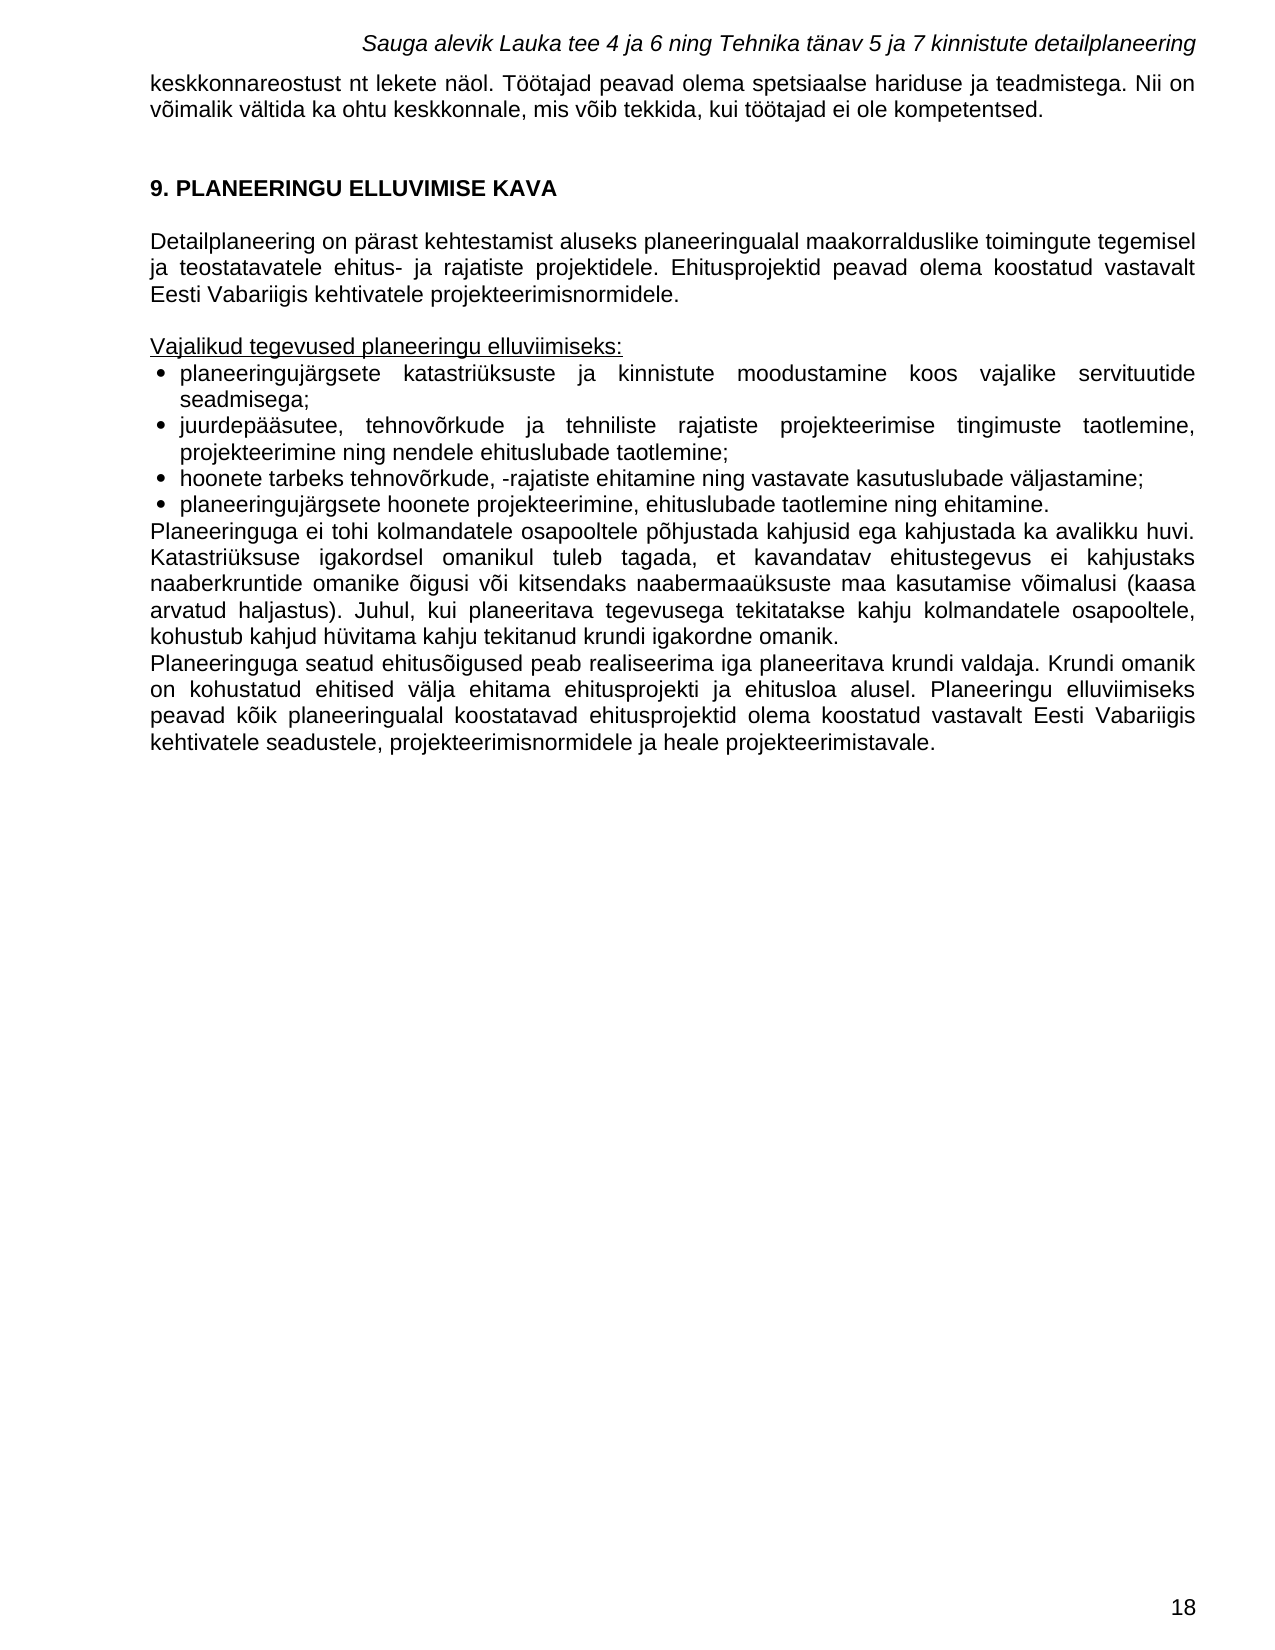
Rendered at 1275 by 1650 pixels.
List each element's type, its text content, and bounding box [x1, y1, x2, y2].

list juurdepääsutee, tehnovõrkude ja tehniliste rajatiste projekteerimise tingimuste taotlemine, projekteerimine ning nendele ehituslubade taotlemine; [157, 412, 1196, 465]
list planeeringujärgsete katastriüksuste ja kinnistute moodustamine koos vajalike servituutide seadmisega; [157, 359, 1196, 412]
list planeeringujärgsete hoonete projekteerimine, ehituslubade taotlemine ning ehitamine. [157, 491, 1196, 518]
text Detailplaneering on pärast kehtestamist aluseks planeeringualal maakorralduslike toimingute tegemisel ja teostatavatele ehitus- ja rajatiste projektidele. Ehitusprojektid peavad olema koostatud vastavalt Eesti Vabariigis kehtivatele projekteerimisnormidele. [150, 228, 1196, 307]
list hoonete tarbeks tehnovõrkude, -rajatiste ehitamine ning vastavate kasutuslubade väljastamine; [157, 465, 1196, 491]
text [150, 70, 1196, 122]
text Vajalikud tegevused planeeringu elluviimiseks: [150, 333, 1196, 359]
subtitle PLANEERINGU ELLUVIMISE KAVA [150, 175, 1196, 201]
text Planeeringuga seatud ehitusõigused peab realiseerima iga planeeritava krundi valdaja. Krundi omanik on kohustatud ehitised välja ehitama ehitusprojekti ja ehitusloa alusel. Planeeringu elluviimiseks peavad kõik planeeringualal koostatavad ehitusprojektid olema koostatud vastavalt Eesti Vabariigis kehtivatele seadustele, projekteerimisnormidele ja heale projekteerimistavale. [150, 649, 1196, 755]
text Planeeringuga ei tohi kolmandatele osapooltele põhjustada kahjusid ega kahjustada ka avalikku huvi. Katastriüksuse igakordsel omanikul tuleb tagada, et kavandatav ehitustegevus ei kahjustaks naaberkruntide omanike õigusi või kitsendaks naabermaaüksuste maa kasutamise võimalusi (kaasa arvatud haljastus). Juhul, kui planeeritava tegevusega tekitatakse kahju kolmandatele osapooltele, kohustub kahjud hüvitama kahju tekitanud krundi igakordne omanik. [150, 518, 1196, 649]
